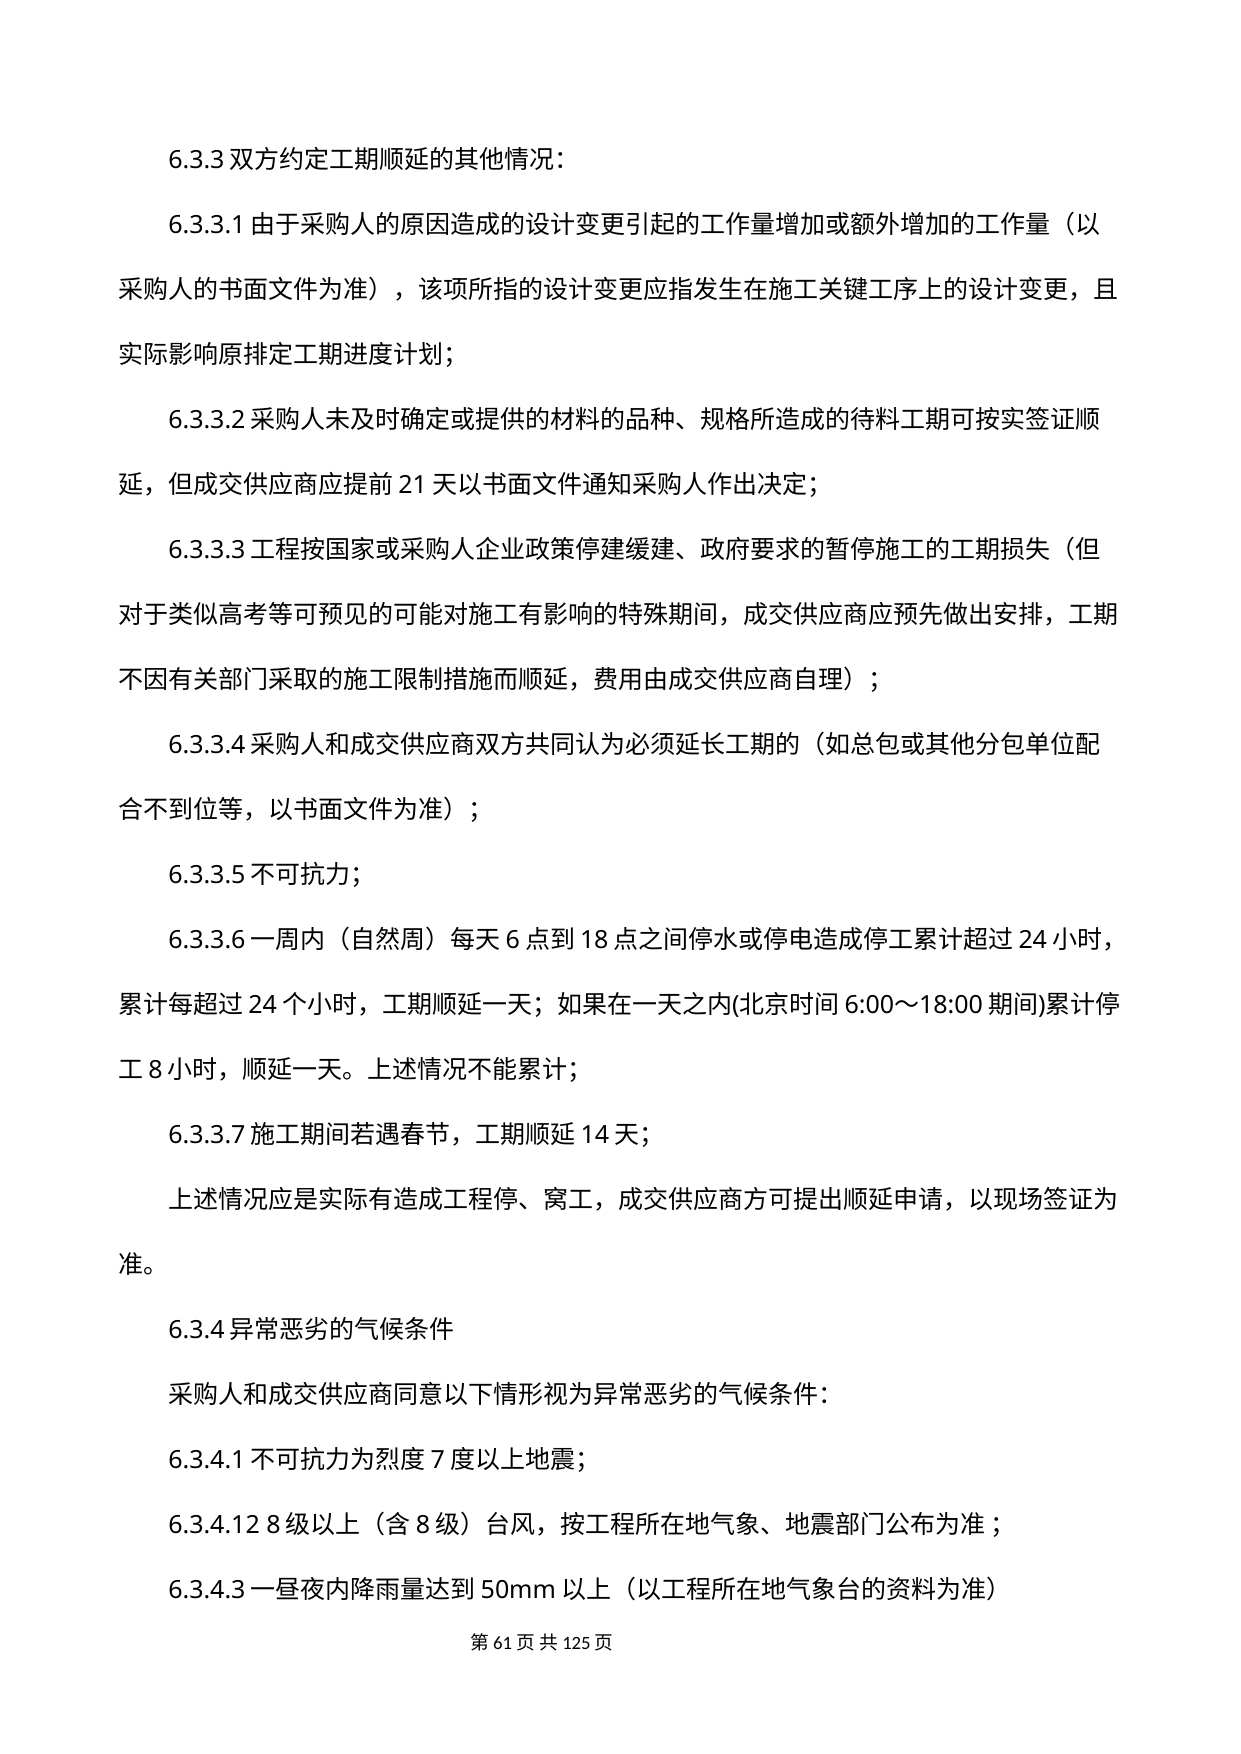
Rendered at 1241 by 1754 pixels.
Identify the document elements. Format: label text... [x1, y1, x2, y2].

text 6.3.3双方约定工期顺延的其他情况： [118, 125, 1122, 190]
text 6.3.3.6一周内（自然周）每天6点到18点之间停水或停电造成停工累计超过24小时，累计每超过24个小时，工期顺延一天；如果在一天之内(北京时间6:00～18:00期间)累计停工8小时，顺延一天。上述情况不能累计； [118, 905, 1122, 1100]
text 6.3.3.5不可抗力； [118, 840, 1122, 905]
text 6.3.3.7施工期间若遇春节，工期顺延14天； [118, 1100, 1122, 1165]
text 6.3.4.3一昼夜内降雨量达到50mm以上（以工程所在地气象台的资料为准） [118, 1555, 1122, 1620]
text 6.3.4.12 8级以上（含8级）台风，按工程所在地气象、地震部门公布为准 ； [118, 1490, 1122, 1555]
text 6.3.3.2采购人未及时确定或提供的材料的品种、规格所造成的待料工期可按实签证顺延，但成交供应商应提前21天以书面文件通知采购人作出决定； [118, 385, 1122, 515]
text 6.3.3.3工程按国家或采购人企业政策停建缓建、政府要求的暂停施工的工期损失（但对于类似高考等可预见的可能对施工有影响的特殊期间，成交供应商应预先做出安排，工期不因有关部门采取的施工限制措施而顺延，费用由成交供应商自理）； [118, 515, 1122, 710]
text 6.3.4异常恶劣的气候条件 [118, 1295, 1122, 1360]
text 6.3.3.1由于采购人的原因造成的设计变更引起的工作量增加或额外增加的工作量（以采购人的书面文件为准），该项所指的设计变更应指发生在施工关键工序上的设计变更，且实际影响原排定工期进度计划； [118, 190, 1122, 385]
text 上述情况应是实际有造成工程停、窝工，成交供应商方可提出顺延申请，以现场签证为准。 [118, 1165, 1122, 1295]
text 6.3.4.1不可抗力为烈度7度以上地震； [118, 1425, 1122, 1490]
text 6.3.3.4采购人和成交供应商双方共同认为必须延长工期的（如总包或其他分包单位配合不到位等，以书面文件为准）； [118, 710, 1122, 840]
text 采购人和成交供应商同意以下情形视为异常恶劣的气候条件： [118, 1360, 1122, 1425]
